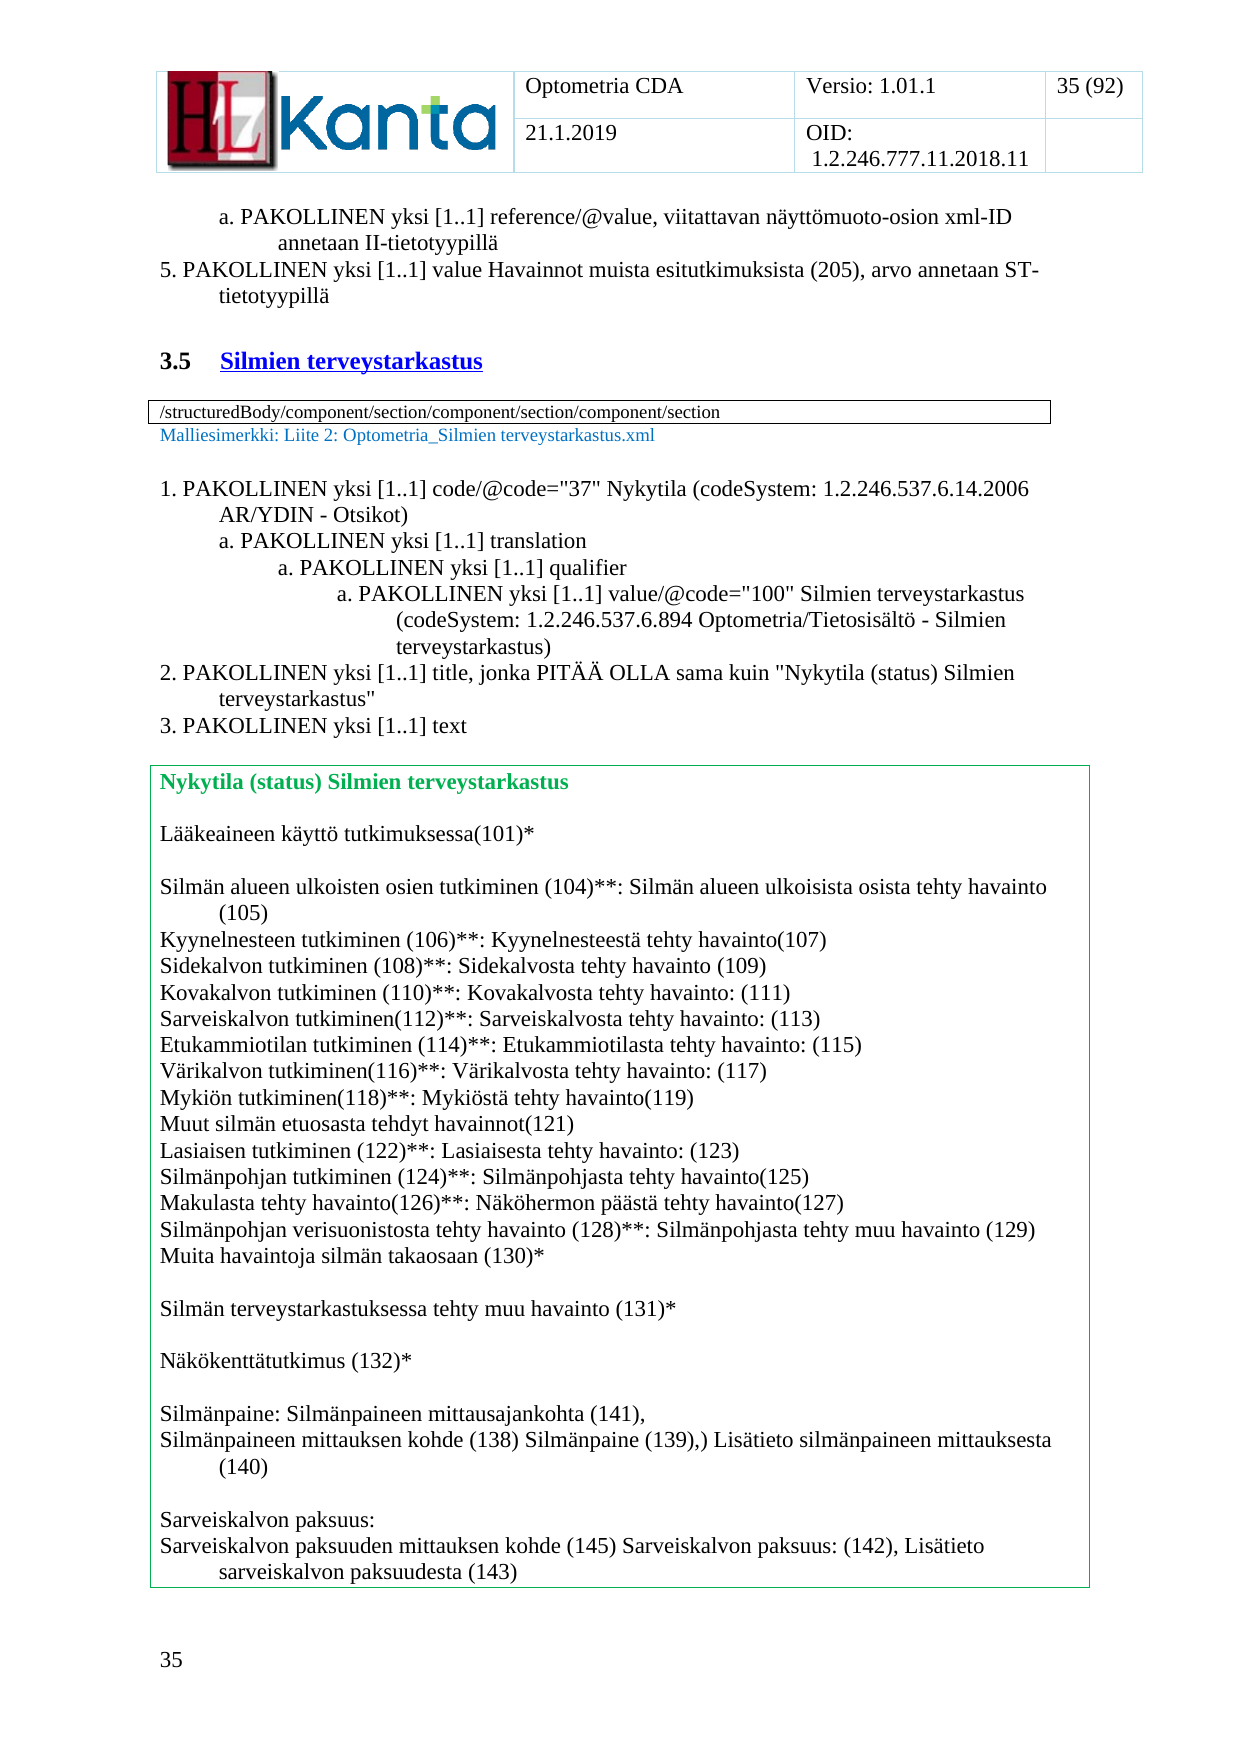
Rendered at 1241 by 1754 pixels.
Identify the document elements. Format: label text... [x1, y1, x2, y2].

picture [167, 71, 279, 171]
text Makulasta tehty havainto(126)**: Näköhermon päästä tehty havainto(127) [159, 1189, 1081, 1216]
text Silmänpohjan tutkiminen (124)**: Silmänpohjasta tehty havainto(125) [159, 1163, 1081, 1189]
text Kovakalvon tutkiminen (110)**: Kovakalvosta tehty havainto: (111) [159, 978, 1081, 1005]
text Sidekalvon tutkiminen (108)**: Sidekalvosta tehty havainto (109) [159, 952, 1081, 978]
text Sarveiskalvon tutkiminen(112)**: Sarveiskalvosta tehty havainto: (113) [159, 1005, 1081, 1031]
text a. PAKOLLINEN yksi [1..1] translation [218, 527, 1081, 554]
text Muut silmän etuosasta tehdyt havainnot(121) [159, 1110, 1081, 1137]
text a. PAKOLLINEN yksi [1..1] value/@code="100" Silmien terveystarkastus (codeSystem: 1.2.246.537.6.894 Optometria/Tietosisältö - Silmien terveystarkastus) [337, 580, 1081, 659]
text 2. PAKOLLINEN yksi [1..1] title, jonka PITÄÄ OLLA sama kuin "Nykytila (status) Silmien terveystarkastus" [159, 659, 1081, 712]
text Sarveiskalvon paksuus: [159, 1506, 1081, 1529]
text 3. PAKOLLINEN yksi [1..1] text [159, 712, 1081, 738]
table_header /structuredBody/component/section/component/section/component/section [149, 401, 1050, 422]
text Silmänpohjan verisuonistosta tehty havainto (128)**: Silmänpohjasta tehty muu havainto (129) [159, 1216, 1081, 1242]
text Etukammiotilan tutkiminen (114)**: Etukammiotilasta tehty havainto: (115) [159, 1031, 1081, 1058]
text 1. PAKOLLINEN yksi [1..1] code/@code="37" Nykytila (codeSystem: 1.2.246.537.6.14.2006 AR/YDIN - Otsikot) [159, 475, 1081, 527]
text Silmänpaine: Silmänpaineen mittausajankohta (141), [159, 1400, 1081, 1427]
text a. PAKOLLINEN yksi [1..1] reference/@value, viitattavan näyttömuoto-osion xml-ID annetaan II-tietotyypillä [218, 203, 1081, 256]
text 5. PAKOLLINEN yksi [1..1] value Havainnot muista esitutkimuksista (205), arvo annetaan ST-tietotyypillä [159, 256, 1081, 308]
text Lasiaisen tutkiminen (122)**: Lasiaisesta tehty havainto: (123) [159, 1137, 1081, 1163]
text Nykytila (status) Silmien terveystarkastus [151, 766, 1089, 794]
text Silmänpaineen mittauksen kohde (138) Silmänpaine (139),) Lisätieto silmänpaineen mittauksesta (140) [159, 1427, 1081, 1479]
text Malliesimerkki: Liite 2: Optometria_Silmien terveystarkastus.xml [159, 423, 1081, 445]
text Näkökenttätutkimus (132)* [159, 1347, 1081, 1374]
text Silmän terveystarkastuksessa tehty muu havainto (131)* [159, 1295, 1081, 1321]
text Värikalvon tutkiminen(116)**: Värikalvosta tehty havainto: (117) [159, 1058, 1081, 1084]
text Kyynelnesteen tutkiminen (106)**: Kyynelnesteestä tehty havainto(107) [159, 926, 1081, 952]
subtitle Silmien terveystarkastus [159, 346, 1081, 375]
text Silmän alueen ulkoisten osien tutkiminen (104)**: Silmän alueen ulkoisista osista tehty havainto (105) [159, 873, 1081, 926]
text Sarveiskalvon paksuuden mittauksen kohde (145) Sarveiskalvon paksuus: (142), Lisätieto sarveiskalvon paksuudesta (143) [151, 1529, 1089, 1587]
picture [281, 96, 496, 150]
text Muita havaintoja silmän takaosaan (130)* [159, 1242, 1081, 1268]
text a. PAKOLLINEN yksi [1..1] qualifier [278, 554, 1081, 580]
text Lääkeaineen käyttö tutkimuksessa(101)* [159, 820, 1081, 847]
text Mykiön tutkiminen(118)**: Mykiöstä tehty havainto(119) [159, 1084, 1081, 1110]
